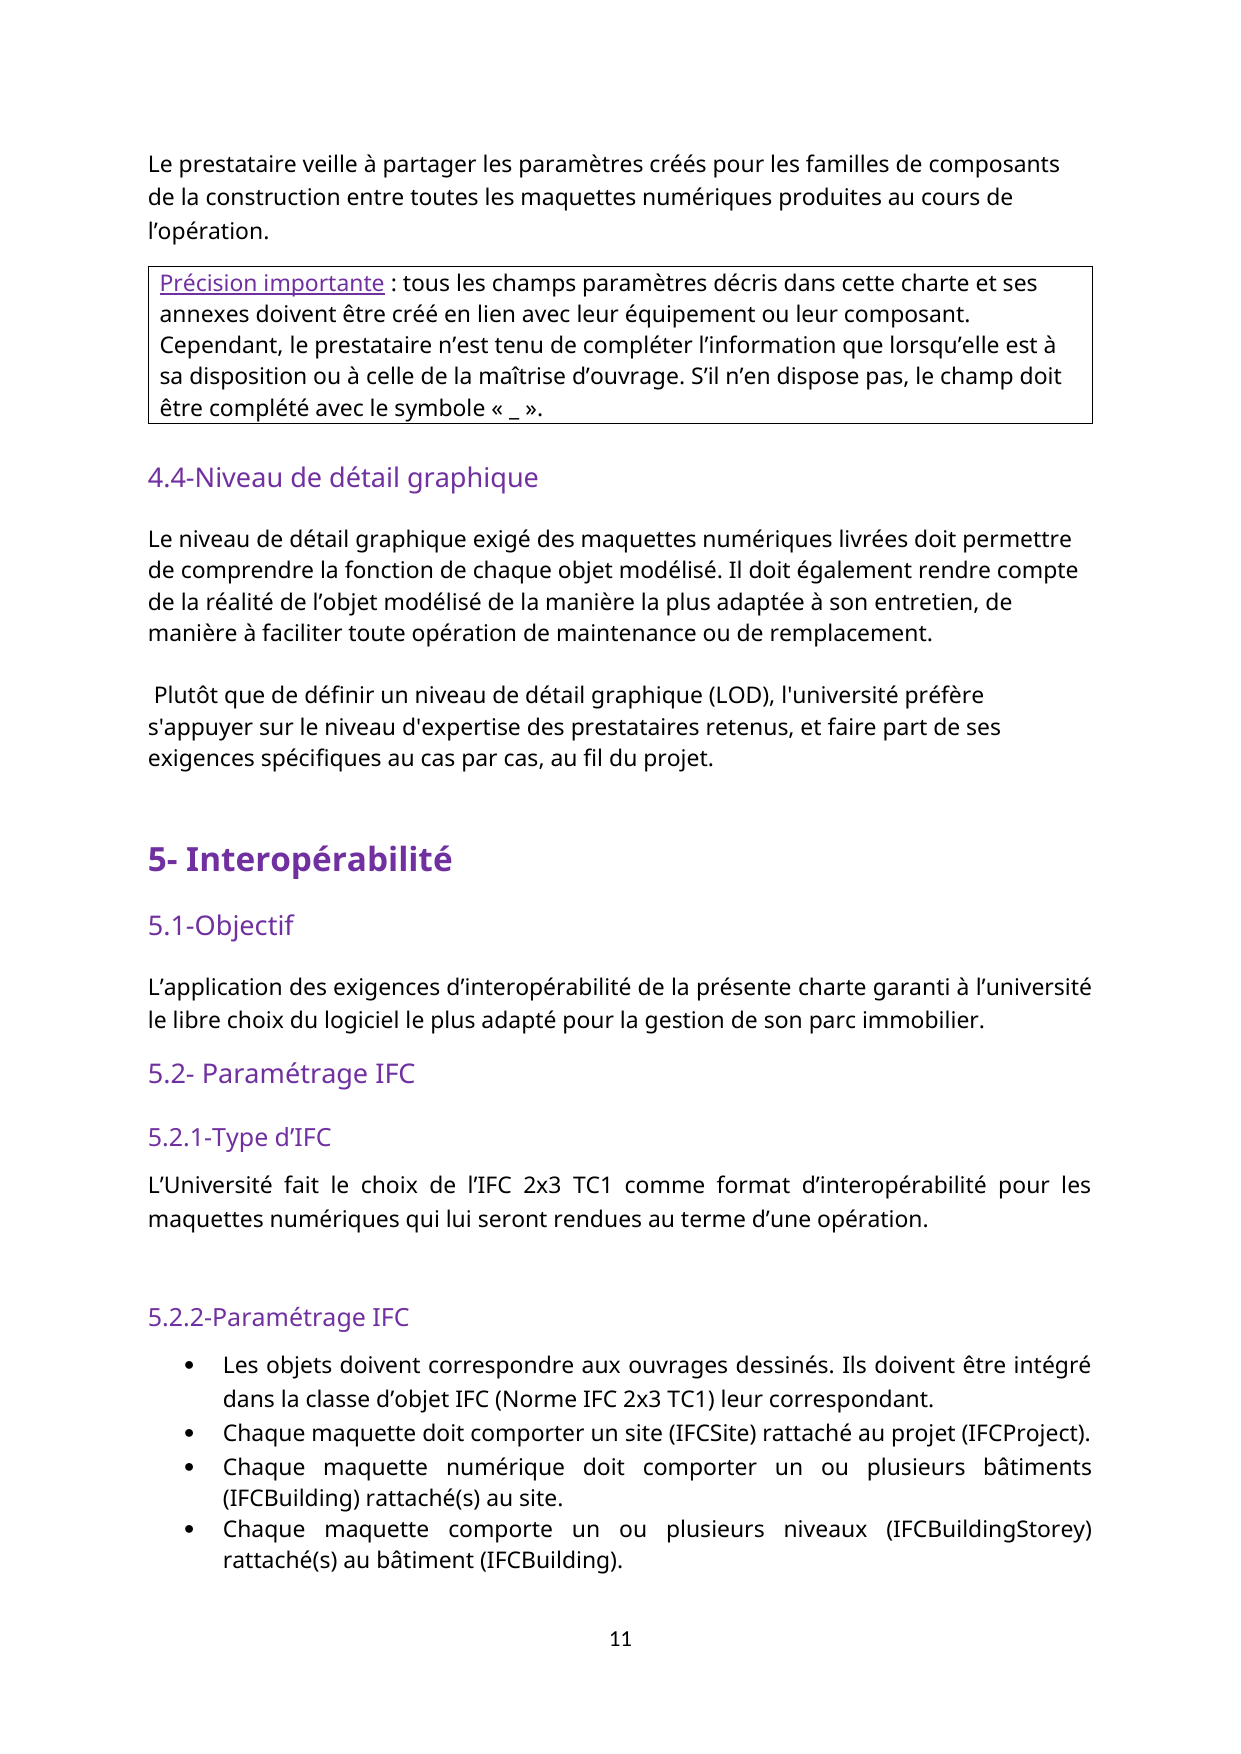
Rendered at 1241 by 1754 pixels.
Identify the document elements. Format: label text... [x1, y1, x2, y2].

text Plutôt que de définir un niveau de détail graphique (LOD), l'université préfère s'appuyer sur le niveau d'expertise des prestataires retenus, et faire part de ses exigences spécifiques au cas par cas, au fil du projet. [148, 679, 1093, 773]
text L’application des exigences d’interopérabilité de la présente charte garanti à l’université le libre choix du logiciel le plus adapté pour la gestion de son parc immobilier. [148, 971, 1093, 1036]
subtitle 4.4-Niveau de détail graphique [148, 458, 1093, 495]
table_header Précision importante : tous les champs paramètres décris dans cette charte et ses annexes doivent être créé en lien avec leur équipement ou leur composant. Cependant, le prestataire n’est tenu de compléter l’information que lorsqu’elle est à sa disposition ou à celle de la maîtrise d’ouvrage. S’il n’en dispose pas, le champ doit être complété avec le symbole « _ ». [149, 267, 1092, 423]
list Chaque maquette comporte un ou plusieurs niveaux (IFCBuildingStorey) rattaché(s) au bâtiment (IFCBuilding). [185, 1513, 1093, 1576]
text Le prestataire veille à partager les paramètres créés pour les familles de composants de la construction entre toutes les maquettes numériques produites au cours de l’opération. [148, 148, 1093, 246]
list Chaque maquette doit comporter un site (IFCSite) rattaché au projet (IFCProject). [185, 1417, 1093, 1448]
subtitle 5.2- Paramétrage IFC [148, 1055, 1093, 1092]
subtitle 5.1-Objectif [148, 906, 1093, 943]
subtitle 5.2.2-Paramétrage IFC [148, 1300, 1093, 1334]
text L’Université fait le choix de l’IFC 2x3 TC1 comme format d’interopérabilité pour les maquettes numériques qui lui seront rendues au terme d’une opération. [148, 1169, 1093, 1234]
list Chaque maquette numérique doit comporter un ou plusieurs bâtiments (IFCBuilding) rattaché(s) au site. [185, 1451, 1093, 1513]
text Le niveau de détail graphique exigé des maquettes numériques livrées doit permettre de comprendre la fonction de chaque objet modélisé. Il doit également rendre compte de la réalité de l’objet modélisé de la manière la plus adaptée à son entretien, de manière à faciliter toute opération de maintenance ou de remplacement. [148, 523, 1093, 648]
subtitle 5.2.1-Type d’IFC [148, 1120, 1093, 1154]
list Les objets doivent correspondre aux ouvrages dessinés. Ils doivent être intégré dans la classe d’objet IFC (Norme IFC 2x3 TC1) leur correspondant. [185, 1349, 1093, 1414]
subtitle 5- Interopérabilité [148, 836, 1093, 881]
